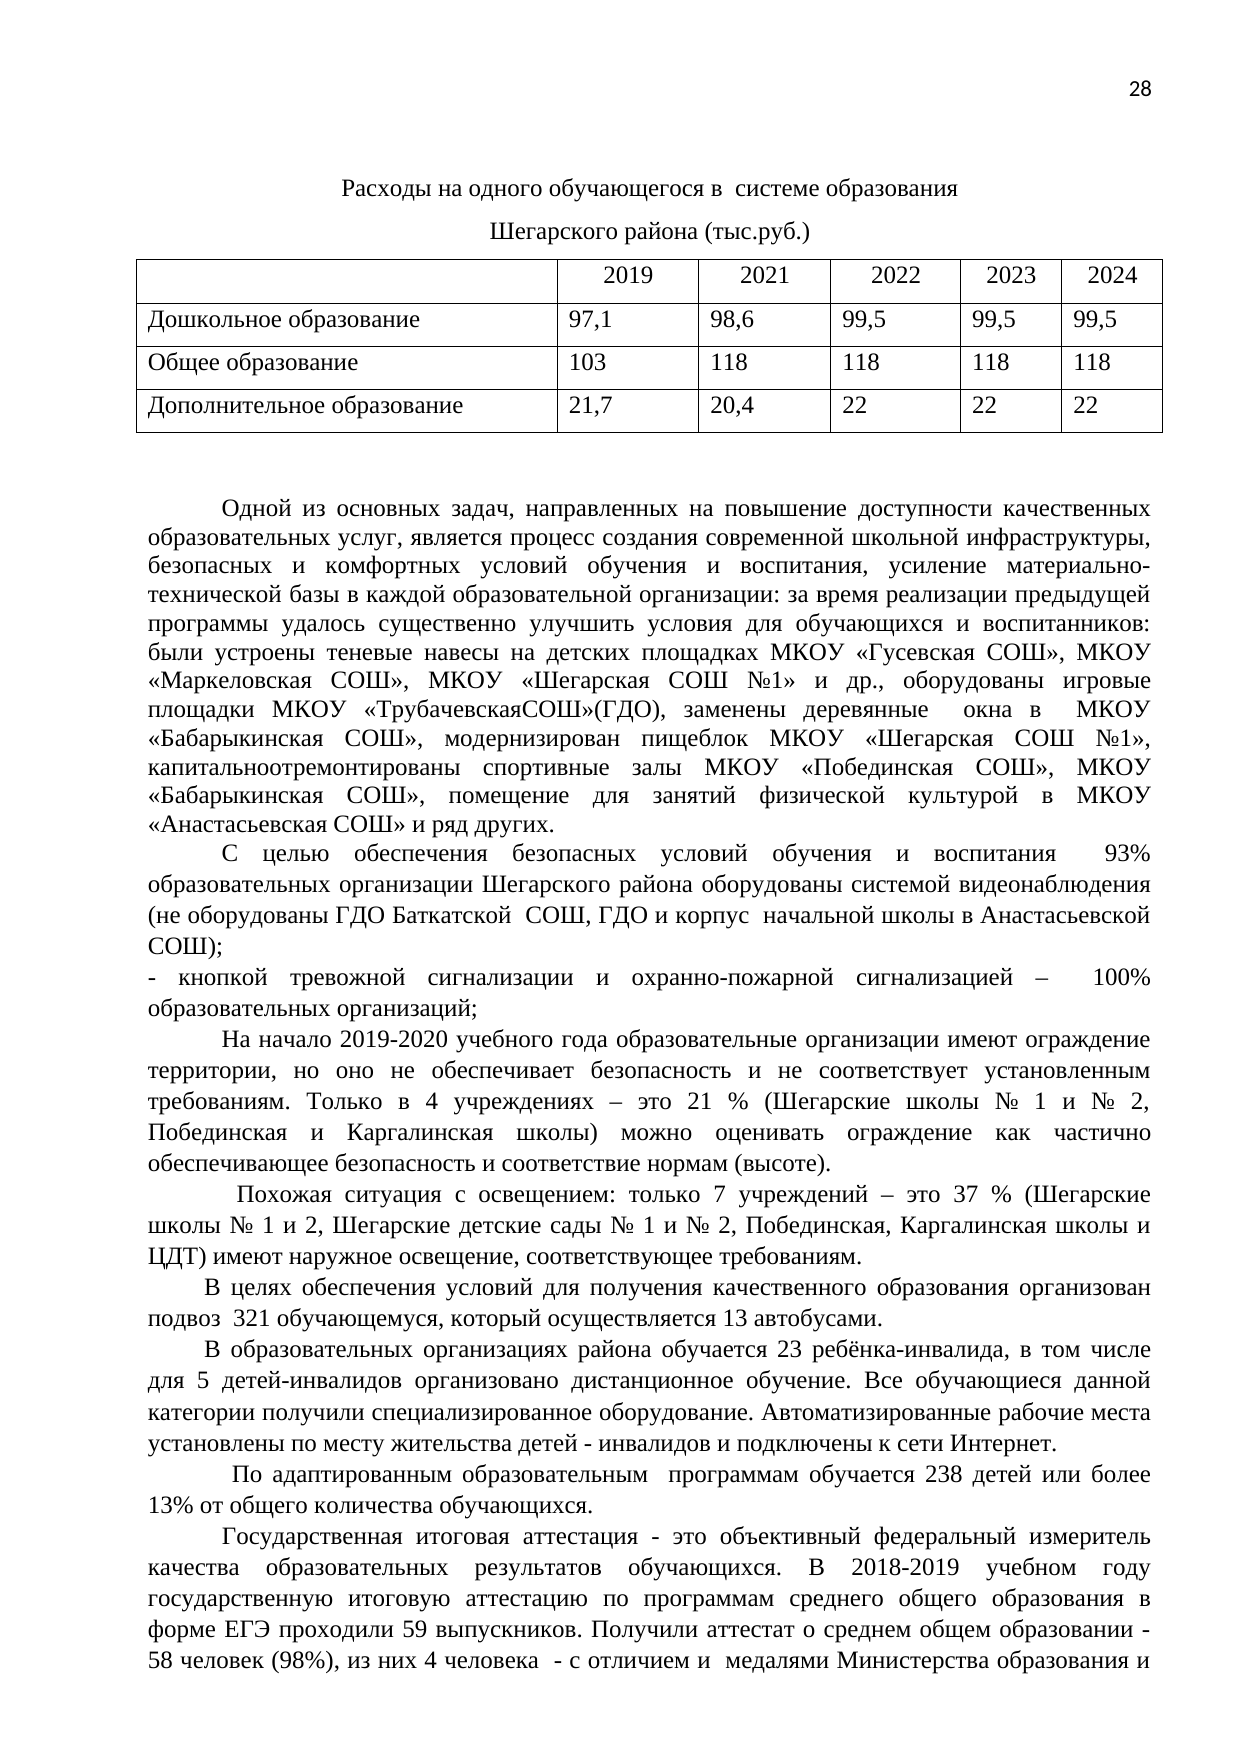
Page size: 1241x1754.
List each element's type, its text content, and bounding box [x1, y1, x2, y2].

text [148, 1521, 1152, 1674]
table_cell 103 [558, 347, 698, 389]
table_cell 21,7 [558, 390, 698, 432]
table_cell Дошкольное образование [137, 304, 557, 346]
text Шегарского района (тыс.руб.) [74, 216, 1152, 245]
table_cell 99,5 [831, 304, 960, 346]
table_cell Дополнительное образование [137, 390, 557, 432]
table_cell 22 [961, 390, 1061, 432]
table_cell 118 [1062, 347, 1162, 389]
table_cell 97,1 [558, 304, 698, 346]
table_cell 20,4 [699, 390, 830, 432]
table_cell 22 [1062, 390, 1162, 432]
table_cell 118 [699, 347, 830, 389]
table_header 2021 [699, 260, 830, 303]
table_cell 99,5 [961, 304, 1061, 346]
table_cell 118 [831, 347, 960, 389]
text Похожая ситуация с освещением: только 7 учреждений – это 37 % (Шегарские школы № 1 и 2, Шегарские детские сады № 1 и № 2, Побединская, Каргалинская школы и ЦДТ) имеют наружное освещение, соответствующее требованиям. [148, 1179, 1152, 1270]
table_cell 118 [961, 347, 1061, 389]
text Расходы на одного обучающегося в системе образования [74, 173, 1152, 202]
table_header 2022 [831, 260, 960, 303]
table_header 2019 [558, 260, 698, 303]
table_header 2024 [1062, 260, 1162, 303]
table_cell Общее образование [137, 347, 557, 389]
table_cell 99,5 [1062, 304, 1162, 346]
text В образовательных организациях района обучается 23 ребёнка-инвалида, в том числе для 5 детей-инвалидов организовано дистанционное обучение. Все обучающиеся данной категории получили специализированное оборудование. Автоматизированные рабочие места установлены по месту жительства детей - инвалидов и подключены к сети Интернет. [148, 1334, 1152, 1456]
text По адаптированным образовательным программам обучается 238 детей или более 13% от общего количества обучающихся. [148, 1459, 1152, 1518]
text Одной из основных задач, направленных на повышение доступности качественных образовательных услуг, является процесс создания современной школьной инфраструктуры, безопасных и комфортных условий обучения и воспитания, усиление материально-технической базы в каждой образовательной организации: за время реализации предыдущей программы удалось существенно улучшить условия для обучающихся и воспитанников: были устроены теневые навесы на детских площадках МКОУ «Гусевская СОШ», МКОУ «Маркеловская СОШ», МКОУ «Шегарская СОШ №1» и др., оборудованы игровые площадки МКОУ «ТрубачевскаяСОШ»(ГДО), заменены деревянные окна в МКОУ «Бабарыкинская СОШ», модернизирован пищеблок МКОУ «Шегарская СОШ №1», капитальноотремонтированы спортивные залы МКОУ «Побединская СОШ», МКОУ «Бабарыкинская СОШ», помещение для занятий физической культурой в МКОУ «Анастасьевская СОШ» и ряд других. [148, 493, 1152, 838]
table_cell 98,6 [699, 304, 830, 346]
table_cell 22 [831, 390, 960, 432]
table_header 2023 [961, 260, 1061, 303]
text На начало 2019-2020 учебного года образовательные организации имеют ограждение территории, но оно не обеспечивает безопасность и не соответствует установленным требованиям. Только в 4 учреждениях – это 21 % (Шегарские школы № 1 и № 2, Побединская и Каргалинская школы) можно оценивать ограждение как частично обеспечивающее безопасность и соответствие нормам (высоте). [148, 1024, 1152, 1177]
text С целью обеспечения безопасных условий обучения и воспитания 93% образовательных организации Шегарского района оборудованы системой видеонаблюдения (не оборудованы ГДО Баткатской СОШ, ГДО и корпус начальной школы в Анастасьевской СОШ); [148, 838, 1152, 960]
text В целях обеспечения условий для получения качественного образования организован подвоз 321 обучающемуся, который осуществляется 13 автобусами. [148, 1272, 1152, 1332]
table_header [137, 260, 557, 303]
text - кнопкой тревожной сигнализации и охранно-пожарной сигнализацией – 100% образовательных организаций; [148, 962, 1152, 1022]
